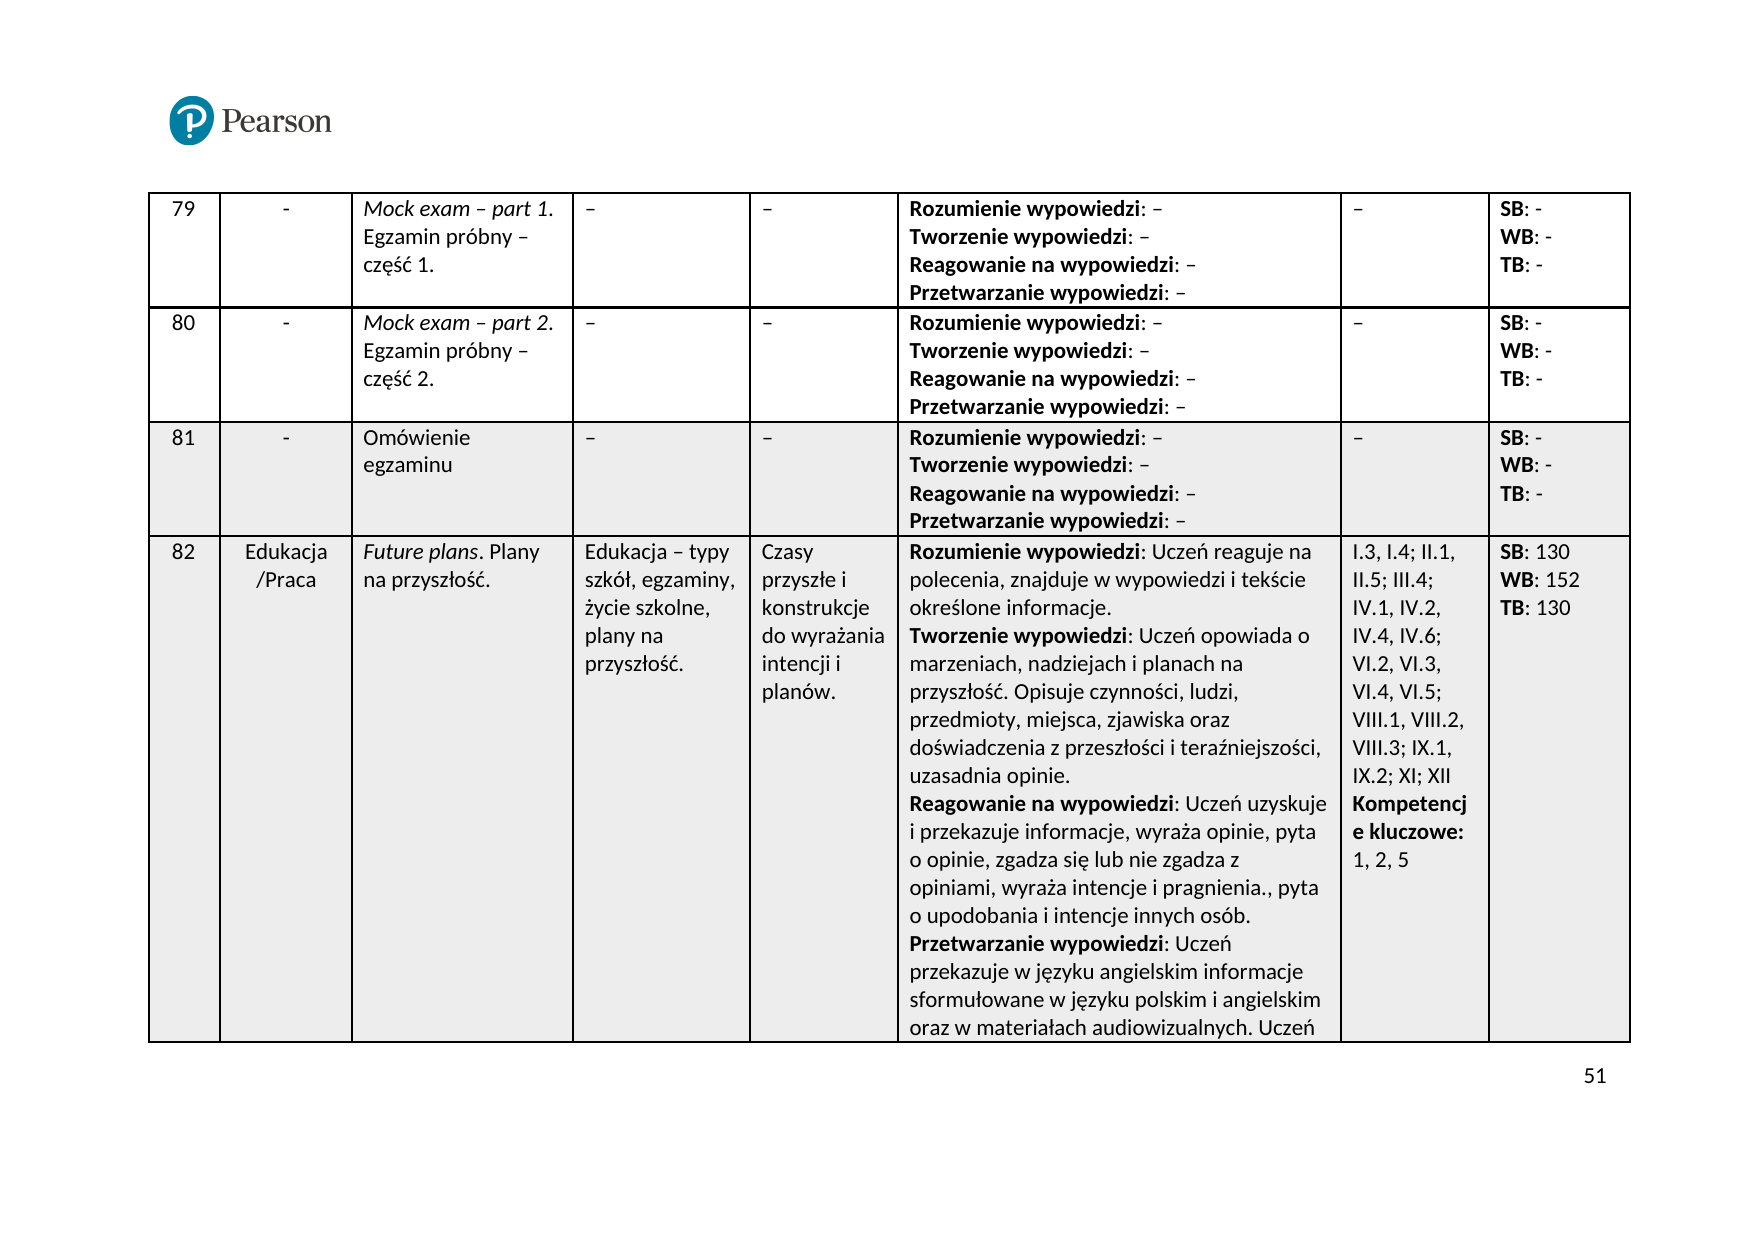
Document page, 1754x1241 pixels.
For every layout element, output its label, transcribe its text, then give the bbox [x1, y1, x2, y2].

table_cell Omówienie egzaminu [353, 423, 572, 535]
table_cell – [751, 309, 897, 421]
table_cell SB: - WB: - TB: - [1490, 309, 1629, 421]
table_cell - [221, 423, 351, 535]
picture [147, 73, 354, 168]
table_cell – [574, 194, 749, 306]
table_cell - [221, 309, 351, 421]
table_cell – [1342, 194, 1488, 306]
table_cell – [751, 423, 897, 535]
table_cell SB: - WB: - TB: - [1490, 423, 1629, 535]
table_cell 82 [150, 537, 219, 1041]
table_cell Mock exam – part 1. Egzamin próbny – część 1. [353, 194, 572, 306]
table_cell – [1342, 309, 1488, 421]
table_cell Edukacja/Praca [221, 537, 351, 1041]
table_cell Edukacja – typy szkół, egzaminy, życie szkolne, plany na przyszłość. [574, 537, 749, 1041]
table_cell Mock exam – part 2. Egzamin próbny – część 2. [353, 309, 572, 421]
table_cell - [221, 194, 351, 306]
table_cell Czasy przyszłe i konstrukcje do wyrażania intencji i planów. [751, 537, 897, 1041]
table_cell Rozumienie wypowiedzi: – Tworzenie wypowiedzi: – Reagowanie na wypowiedzi: – Przetwarzanie wypowiedzi: – [899, 309, 1340, 421]
table_cell 79 [150, 194, 219, 306]
table_cell – [574, 309, 749, 421]
table_cell 81 [150, 423, 219, 535]
table_cell Rozumienie wypowiedzi: – Tworzenie wypowiedzi: – Reagowanie na wypowiedzi: – Przetwarzanie wypowiedzi: – [899, 423, 1340, 535]
table_cell Rozumienie wypowiedzi: – Tworzenie wypowiedzi: – Reagowanie na wypowiedzi: – Przetwarzanie wypowiedzi: – [899, 194, 1340, 306]
table_cell – [751, 194, 897, 306]
table_cell 80 [150, 309, 219, 421]
table_cell SB: - WB: - TB: - [1490, 194, 1629, 306]
table_cell SB: 130 WB: 152 TB: 130 [1490, 537, 1629, 1041]
table_cell Future plans. Plany na przyszłość. [353, 537, 572, 1041]
table_cell – [574, 423, 749, 535]
table_cell – [1342, 423, 1488, 535]
